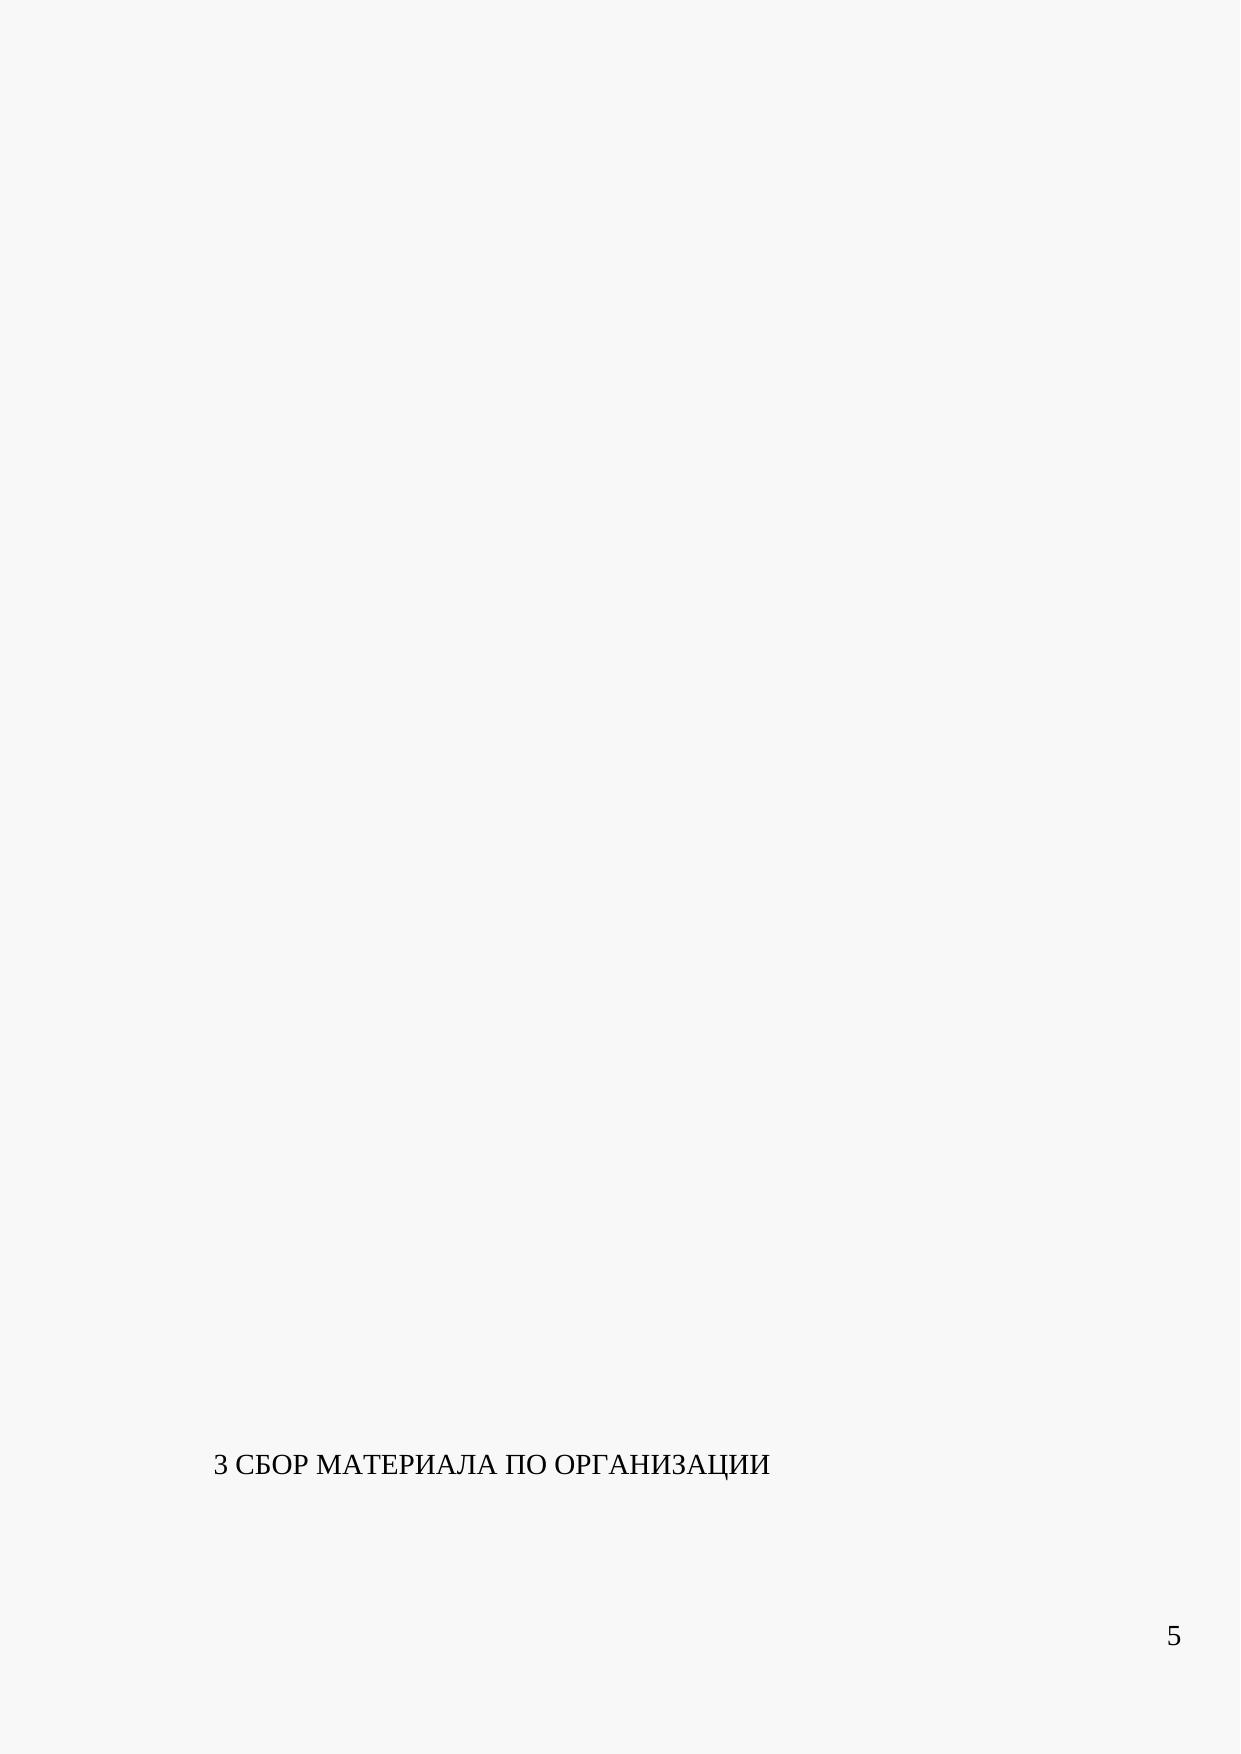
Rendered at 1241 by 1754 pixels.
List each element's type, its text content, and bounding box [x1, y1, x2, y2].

text 3 СБОР МАТЕРИАЛА ПО ОРГАНИЗАЦИИ [148, 1447, 1181, 1481]
